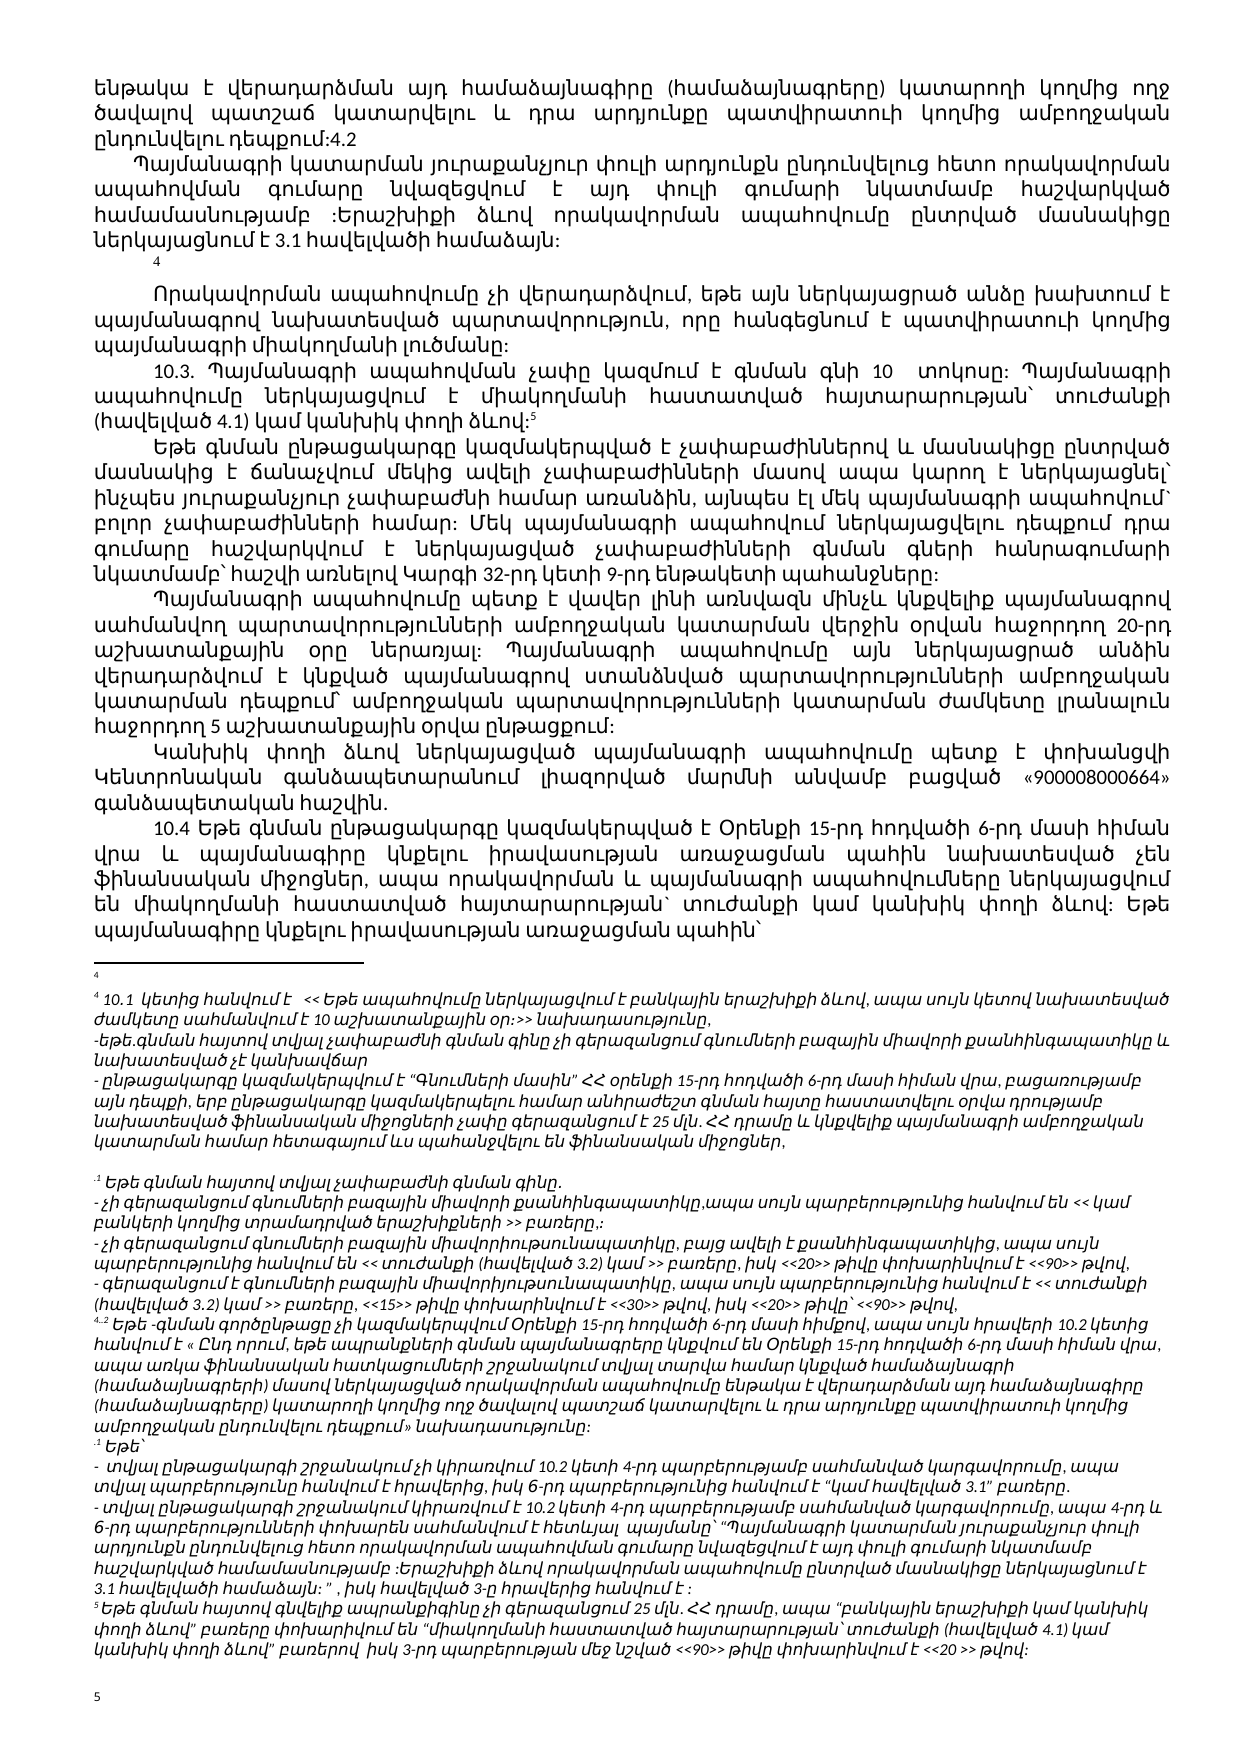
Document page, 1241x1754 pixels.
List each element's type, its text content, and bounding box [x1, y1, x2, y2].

text Պայմանագրի կատարման յուրաքանչյուր փուլի արդյունքն ընդունվելուց հետո որակավորման ապահովման գումարը նվազեցվում է այդ փուլի գումարի նկատմամբ հաշվարկված համամասնությամբ :Երաշխիքի ձևով որակավորման ապահովումը ընտրված մասնակիցը ներկայացնում է 3.1 հավելվածի համաձայն: [94, 151, 1171, 253]
text Պայմանագրի ապահովումը պետք է վավեր լինի առնվազն մինչև կնքվելիք պայմանագրով սահմանվող պարտավորությունների ամբողջական կատարման վերջին օրվան հաջորդող 20-րդ աշխատանքային օրը ներառյալ: Պայմանագրի ապահովումը այն ներկայացրած անձին վերադարձվում է կնքված պայմանագրով ստանձնված պարտավորությունների ամբողջական կատարման դեպքում՝ ամբողջական պարտավորությունների կատարման ժամկետը լրանալուն հաջորդող 5 աշխատանքային օրվա ընթացքում: [94, 587, 1171, 739]
text Կանխիկ փողի ձևով ներկայացված պայմանագրի ապահովումը պետք է փոխանցվի Կենտրոնական գանձապետարանում լիազորված մարմնի անվամբ բացված «900008000664» գանձապետական հաշվին. [94, 739, 1171, 815]
text 10.3. Պայմանագրի ապահովման չափը կազմում է գնման գնի 10 տոկոսը: Պայմանագրի ապահովումը ներկայացվում է միակողմանի հաստատված հայտարարության՝ տուժանքի (հավելված 4.1) կամ կանխիկ փողի ձևով: [94, 358, 1171, 434]
text Որակավորման ապահովումը չի վերադարձվում, եթե այն ներկայացրած անձը խախտում է պայմանագրով նախատեսված պարտավորություն, որը հանգեցնում է պատվիրատուի կողմից պայմանագրի միակողմանի լուծմանը: [94, 282, 1171, 358]
text 10.4 Եթե գնման ընթացակարգը կազմակերպված է Օրենքի 15-րդ հոդվածի 6-րդ մասի հիման վրա և պայմանագիրը կնքելու իրավասության առաջացման պահին նախատեսված չեն ֆինանսական միջոցներ, ապա որակավորման և պայմանագրի ապահովումները ներկայացվում են միակողմանի հաստատված հայտարարության` տուժանքի կամ կանխիկ փողի ձևով: Եթե պայմանագիրը կնքելու իրավասության առաջացման պահին՝ [94, 815, 1171, 942]
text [94, 75, 1171, 151]
text Եթե գնման ընթացակարգը կազմակերպված է չափաբաժիններով և մասնակիցը ընտրված մասնակից է ճանաչվում մեկից ավելի չափաբաժինների մասով ապա կարող է ներկայացնել՝ ինչպես յուրաքանչյուր չափաբաժնի համար առանձին, այնպես էլ մեկ պայմանագրի ապահովում` բոլոր չափաբաժինների համար: Մեկ պայմանագրի ապահովում ներկայացվելու դեպքում դրա գումարը հաշվարկվում է ներկայացված չափաբաժինների գնման գների հանրագումարի նկատմամբ՝ հաշվի առնելով Կարգի 32-րդ կետի 9-րդ ենթակետի պահանջները: [94, 434, 1171, 587]
